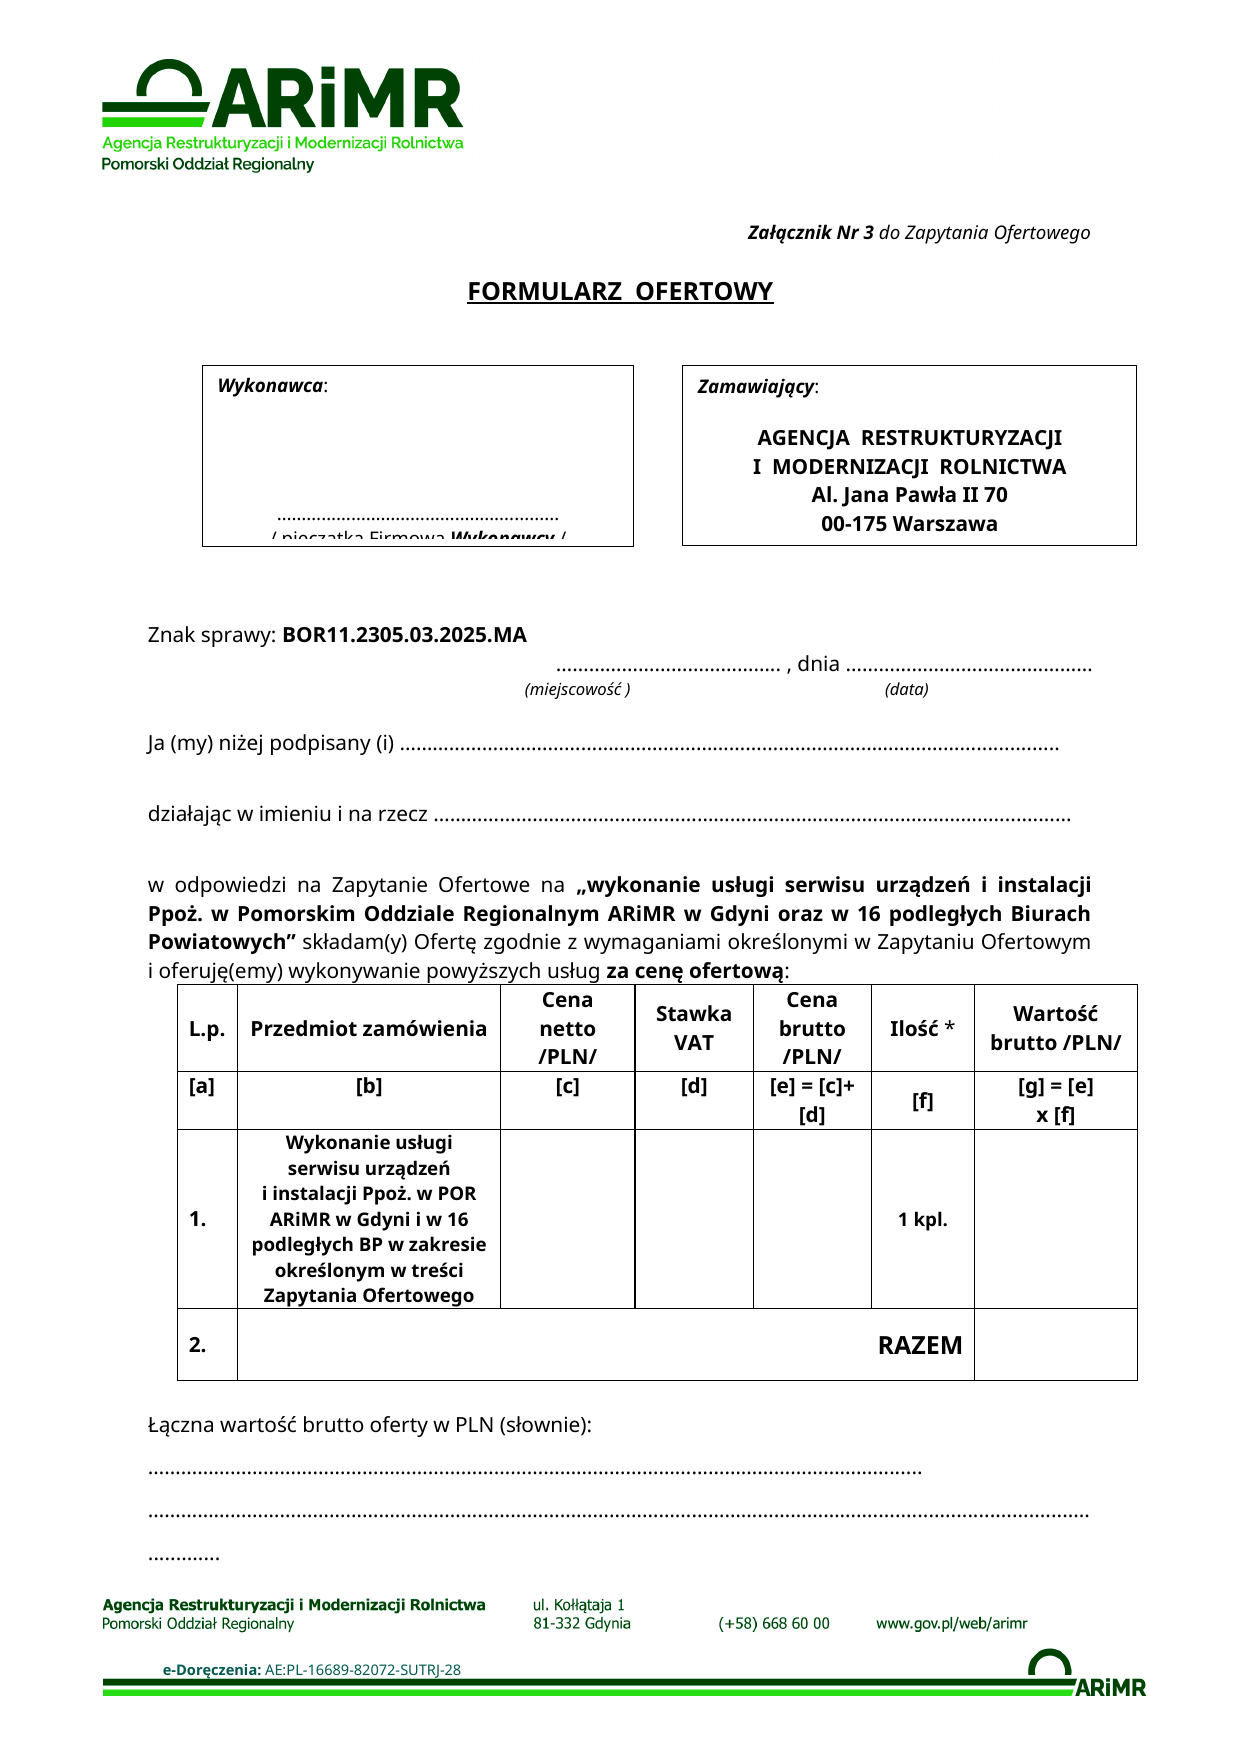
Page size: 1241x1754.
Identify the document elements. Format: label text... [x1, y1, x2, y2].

table_header Stawka VAT [636, 985, 753, 1071]
text Znak sprawy: BOR11.2305.03.2025.MA [148, 620, 1093, 649]
table_cell [e] = [c]+[d] [754, 1072, 871, 1128]
table_header Wartość brutto /PLN/ [975, 985, 1137, 1071]
text Łączna wartość brutto oferty w PLN (słownie): ………………………………………………………………………………………………………………………......…………………………………………………………………………………………………………………….................................................... [148, 1410, 1093, 1566]
table_cell 1. [178, 1130, 237, 1308]
text Ja (my) niżej podpisany (i) ………………………………………………………………………………………….................. [148, 728, 1093, 757]
text w odpowiedzi na Zapytanie Ofertowe na „wykonanie usługi serwisu urządzeń i instalacji Ppoż. w Pomorskim Oddziale Regionalnym ARiMR w Gdyni oraz w 16 podległych Biurach Powiatowych” składam(y) Ofertę zgodnie z wymaganiami określonymi w Zapytaniu Ofertowym i oferuję(emy) wykonywanie powyższych usług za cenę ofertową: [148, 870, 1093, 984]
table_header Cena netto /PLN/ [501, 985, 634, 1071]
table_header Przedmiot zamówienia [238, 985, 500, 1071]
table_cell [a] [178, 1072, 237, 1128]
table_cell 1 kpl. [872, 1130, 974, 1308]
text FORMULARZ OFERTOWY [148, 273, 1093, 307]
table_cell [975, 1130, 1137, 1308]
table_cell RAZEM [238, 1309, 974, 1380]
text ………………………………….. , dnia ……………………………………… [148, 649, 1093, 677]
picture [23, 45, 1189, 181]
text (miejscowość ) (data) [148, 677, 930, 700]
table_cell [754, 1130, 871, 1308]
table_cell [636, 1130, 753, 1308]
table_cell [g] = [e] x [f] [975, 1072, 1137, 1128]
table_cell [b] [238, 1072, 500, 1128]
picture [0, 1597, 1241, 1696]
text działając w imieniu i na rzecz ………………………………………………………………………………………................. [148, 799, 1093, 828]
table_cell [501, 1130, 634, 1308]
table_header Ilość * [872, 985, 974, 1071]
table_header Cena brutto /PLN/ [754, 985, 871, 1071]
table_cell [975, 1309, 1137, 1380]
table_cell [c] [501, 1072, 634, 1128]
table_cell [d] [636, 1072, 753, 1128]
table_cell Wykonanie usługi serwisu urządzeń i instalacji Ppoż. w POR ARiMR w Gdyni i w 16 podległych BP w zakresie określonym w treści Zapytania Ofertowego [238, 1130, 500, 1308]
table_cell [f] [872, 1072, 974, 1128]
text Załącznik Nr 3 do Zapytania Ofertowego [185, 219, 1093, 245]
table_header L.p. [178, 985, 237, 1071]
table_cell 2. [178, 1309, 237, 1380]
